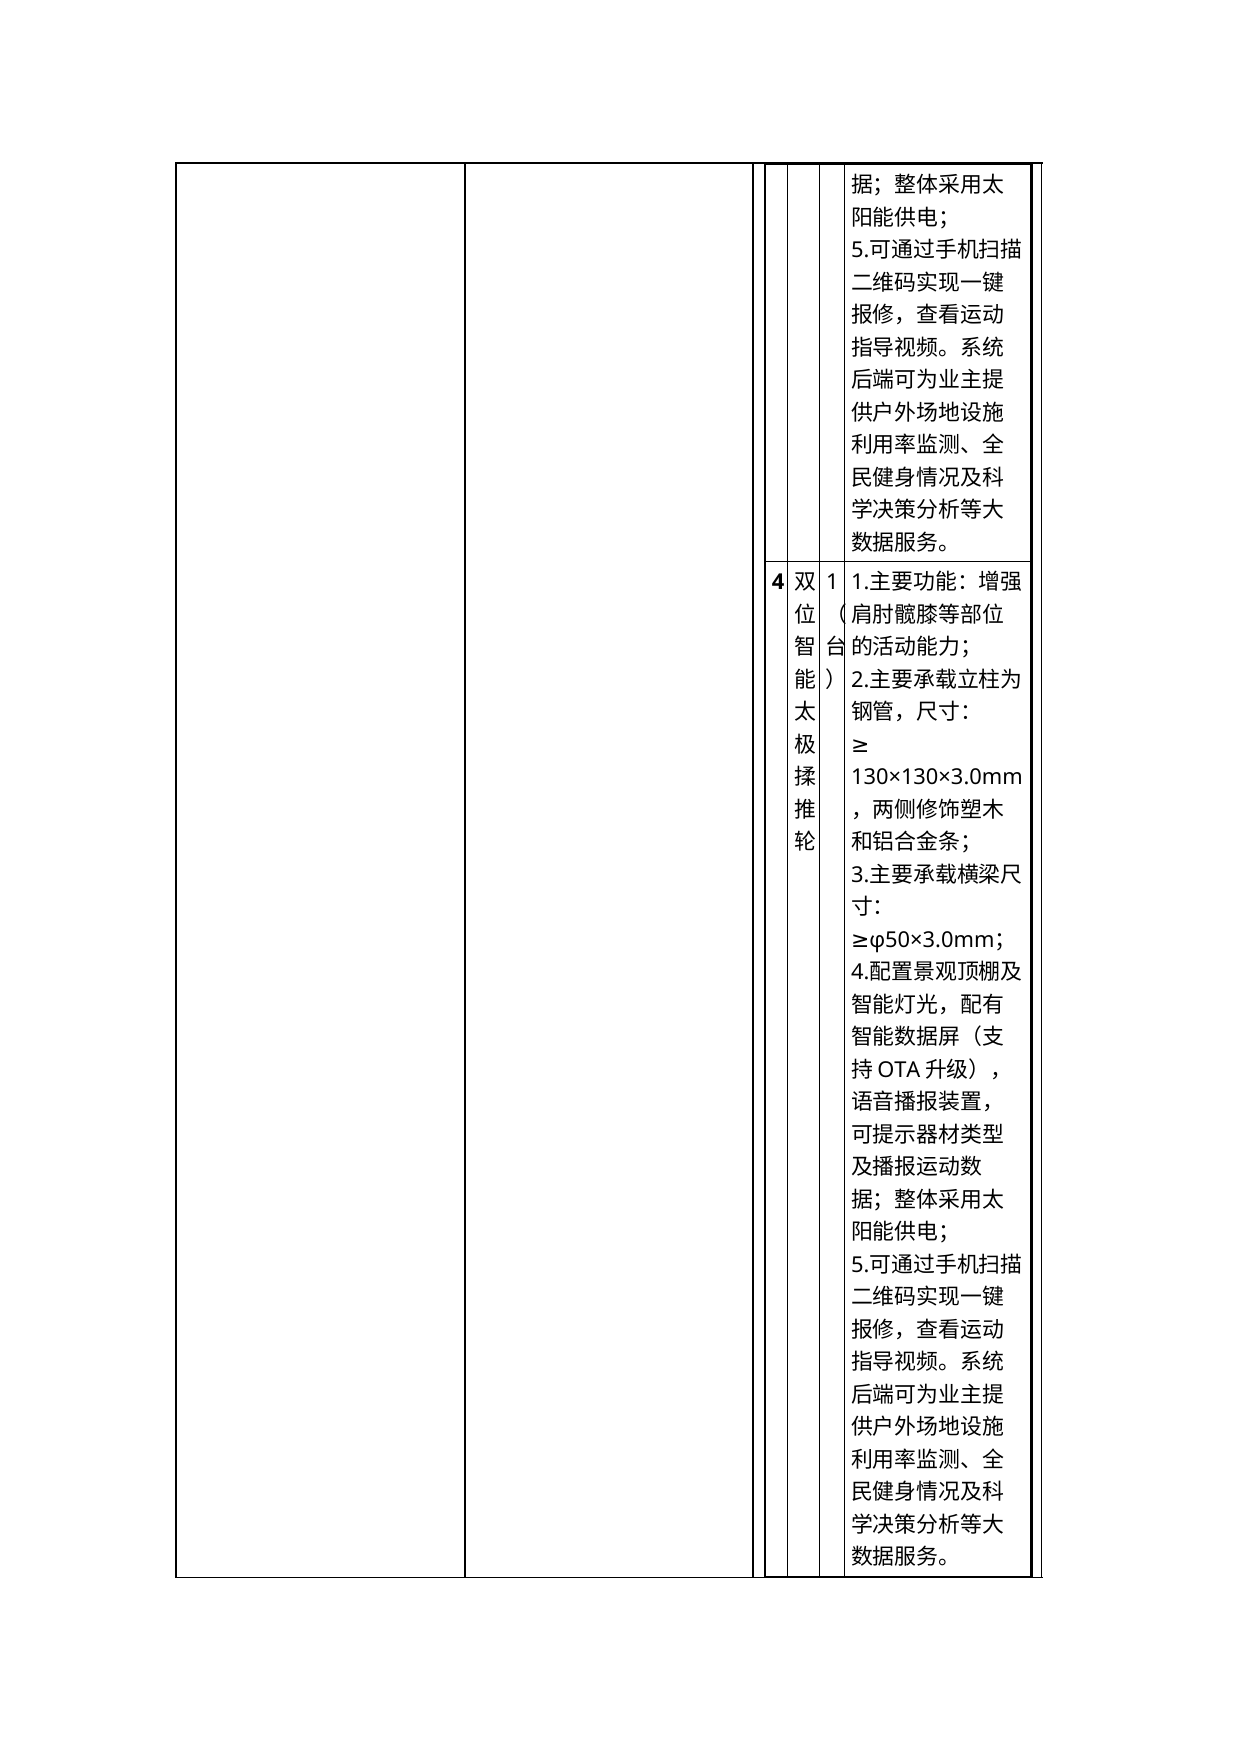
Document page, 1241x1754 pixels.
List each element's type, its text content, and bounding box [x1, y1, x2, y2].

table_cell 1 [177, 164, 464, 1577]
table_cell ▲ [466, 164, 752, 1577]
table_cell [766, 562, 787, 1576]
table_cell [845, 562, 1030, 1576]
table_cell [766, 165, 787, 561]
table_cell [845, 165, 1030, 561]
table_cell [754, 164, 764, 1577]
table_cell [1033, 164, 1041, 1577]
